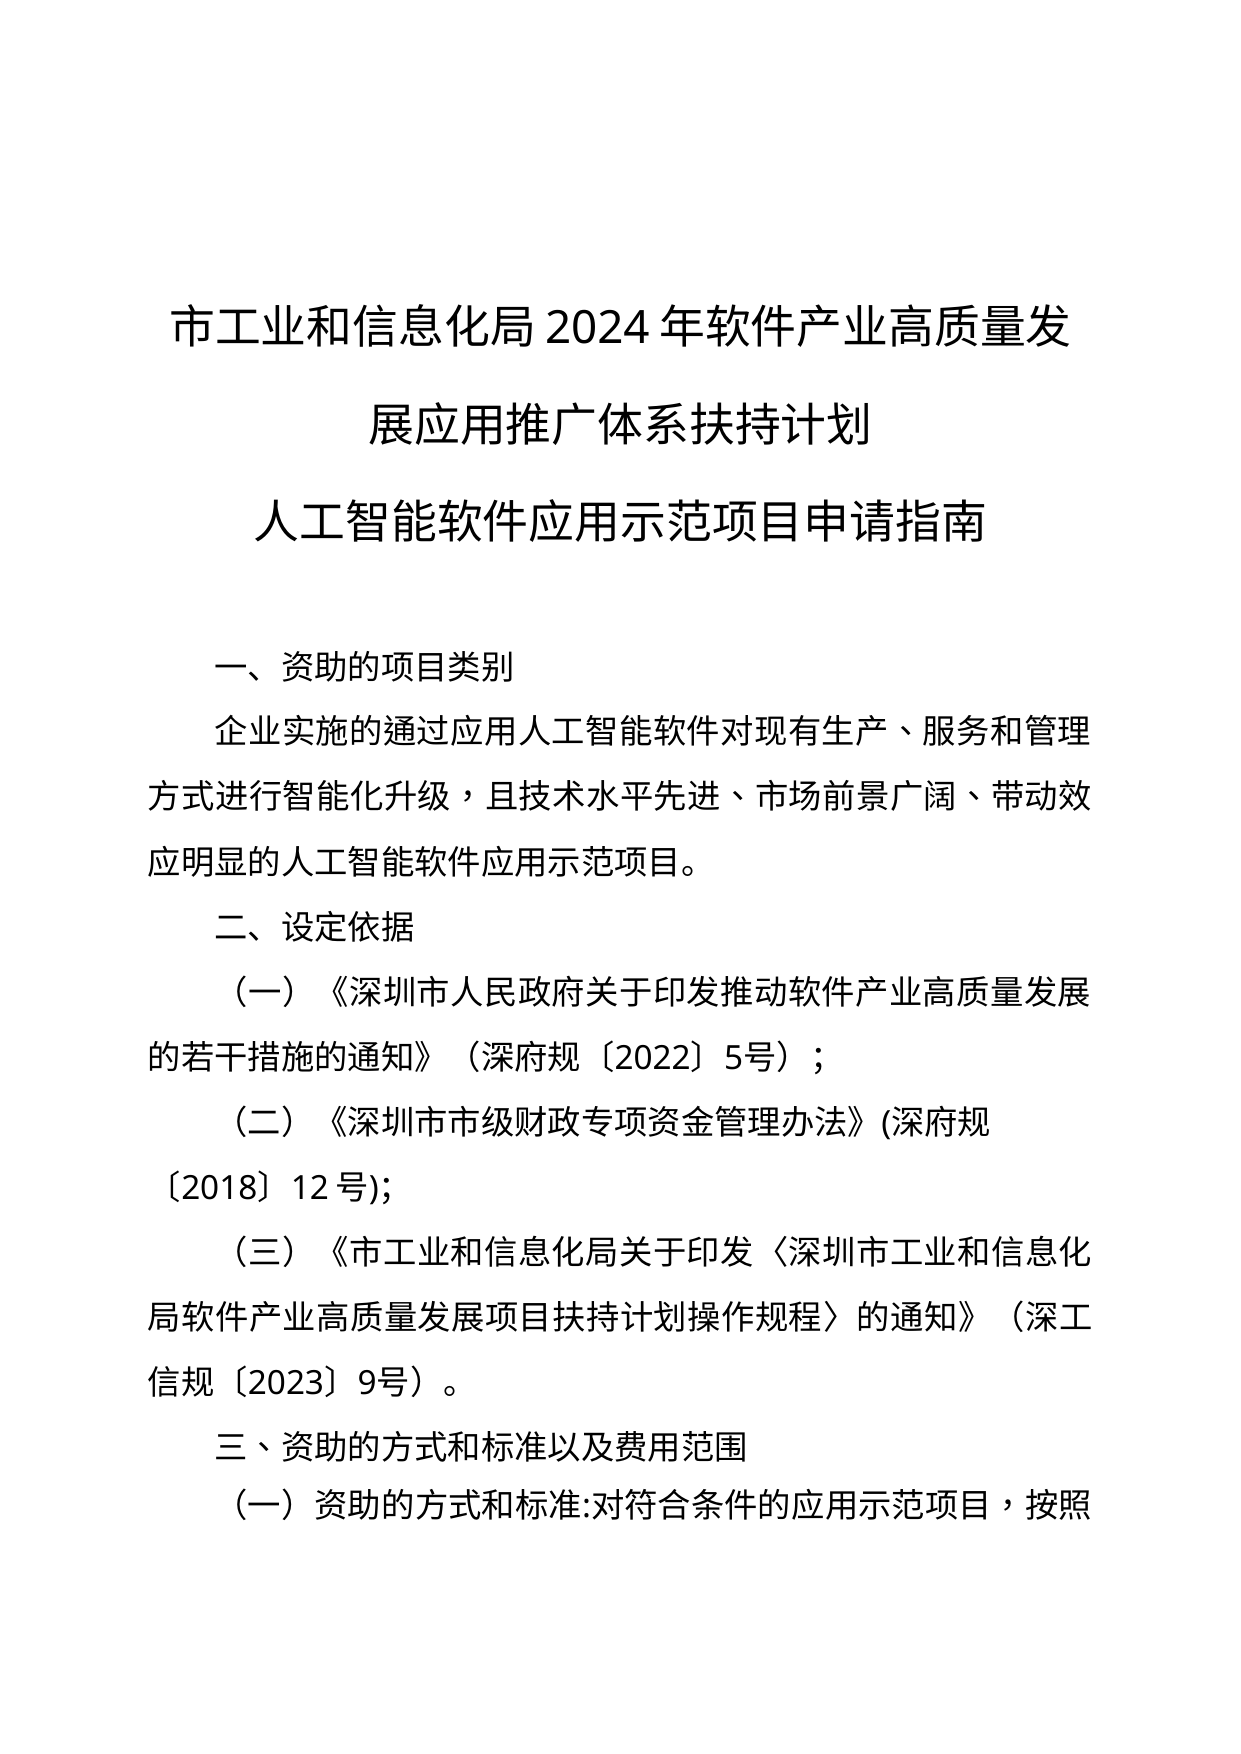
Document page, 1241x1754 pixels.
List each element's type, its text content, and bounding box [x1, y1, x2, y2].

text （一）《深圳市人民政府关于印发推动软件产业高质量发展的若干措施的通知》（深府规〔2022〕5号）； [148, 958, 1092, 1088]
text 市工业和信息化局2024年软件产业高质量发展应用推广体系扶持计划 [148, 275, 1092, 470]
text （二）《深圳市市级财政专项资金管理办法》(深府规〔2018〕12号)； [148, 1088, 1092, 1218]
text （三）《市工业和信息化局关于印发〈深圳市工业和信息化局软件产业高质量发展项目扶持计划操作规程〉的通知》（深工信规〔2023〕9号）。 [148, 1218, 1092, 1413]
text 企业实施的通过应用人工智能软件对现有生产、服务和管理方式进行智能化升级，且技术水平先进、市场前景广阔、带动效应明显的人工智能软件应用示范项目。 [148, 698, 1092, 893]
list 三、资助的方式和标准以及费用范围 [148, 1413, 1092, 1471]
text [148, 1471, 1092, 1529]
list 一、资助的项目类别 [148, 633, 1092, 698]
text 二、设定依据 [148, 893, 1092, 958]
text 人工智能软件应用示范项目申请指南 [148, 470, 1092, 568]
